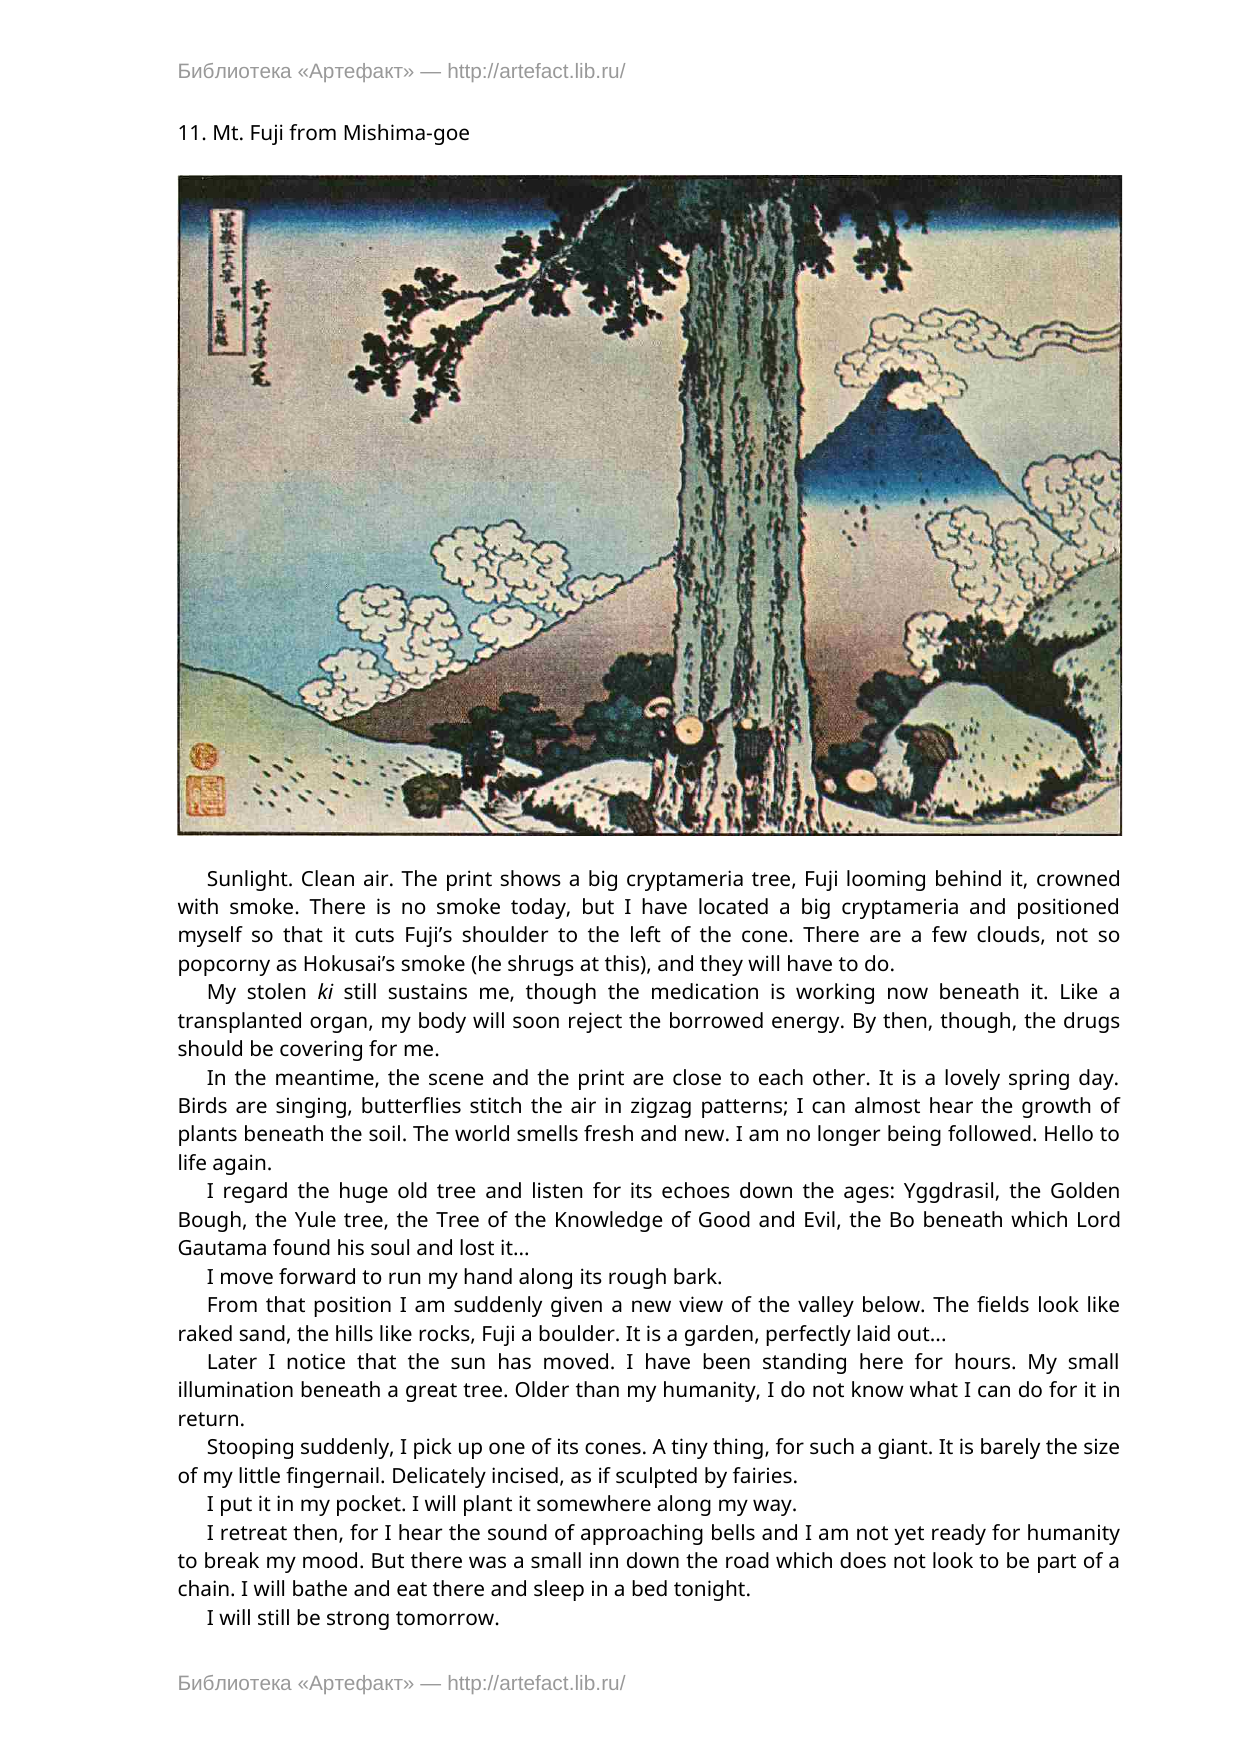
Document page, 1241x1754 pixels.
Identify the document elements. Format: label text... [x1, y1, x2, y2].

text Stooping suddenly, I pick up one of its cones. A tiny thing, for such a giant. It is barely the size of my little fingernail. Delicately incised, as if sculpted by fairies. [177, 1432, 1122, 1489]
text Sunlight. Clean air. The print shows a big cryptameria tree, Fuji looming behind it, crowned with smoke. There is no smoke today, but I have located a big cryptameria and positioned myself so that it cuts Fuji’s shoulder to the left of the cone. There are a few clouds, not so popcorny as Hokusai’s smoke (he shrugs at this), and they will have to do. [177, 864, 1122, 977]
text I retreat then, for I hear the sound of approaching bells and I am not yet ready for humanity to break my mood. But there was a small inn down the road which does not look to be part of a chain. I will bathe and eat there and sleep in a bed tonight. [177, 1518, 1122, 1603]
text Later I notice that the sun has moved. I have been standing here for hours. My small illumination beneath a great tree. Older than my humanity, I do not know what I can do for it in return. [177, 1347, 1122, 1432]
text I put it in my pocket. I will plant it somewhere along my way. [177, 1489, 1122, 1518]
text 11. Mt. Fuji from Mishima-goe [177, 118, 1122, 147]
text I move forward to run my hand along its rough bark. [177, 1262, 1122, 1290]
text I regard the huge old tree and listen for its echoes down the ages: Yggdrasil, the Golden Bough, the Yule tree, the Tree of the Knowledge of Good and Evil, the Bo beneath which Lord Gautama found his soul and lost it... [177, 1176, 1122, 1262]
text From that position I am suddenly given a new view of the valley below. The fields look like raked sand, the hills like rocks, Fuji a boulder. It is a garden, perfectly laid out... [177, 1290, 1122, 1347]
text I will still be strong tomorrow. [177, 1603, 1122, 1631]
text My stolen ki still sustains me, though the medication is working now beneath it. Like a transplanted organ, my body will soon reject the borrowed energy. By then, though, the drugs should be covering for me. [177, 977, 1122, 1063]
picture [177, 175, 1123, 836]
text In the meantime, the scene and the print are close to each other. It is a lovely spring day. Birds are singing, butterflies stitch the air in zigzag patterns; I can almost hear the growth of plants beneath the soil. The world smells fresh and new. I am no longer being followed. Hello to life again. [177, 1063, 1122, 1176]
